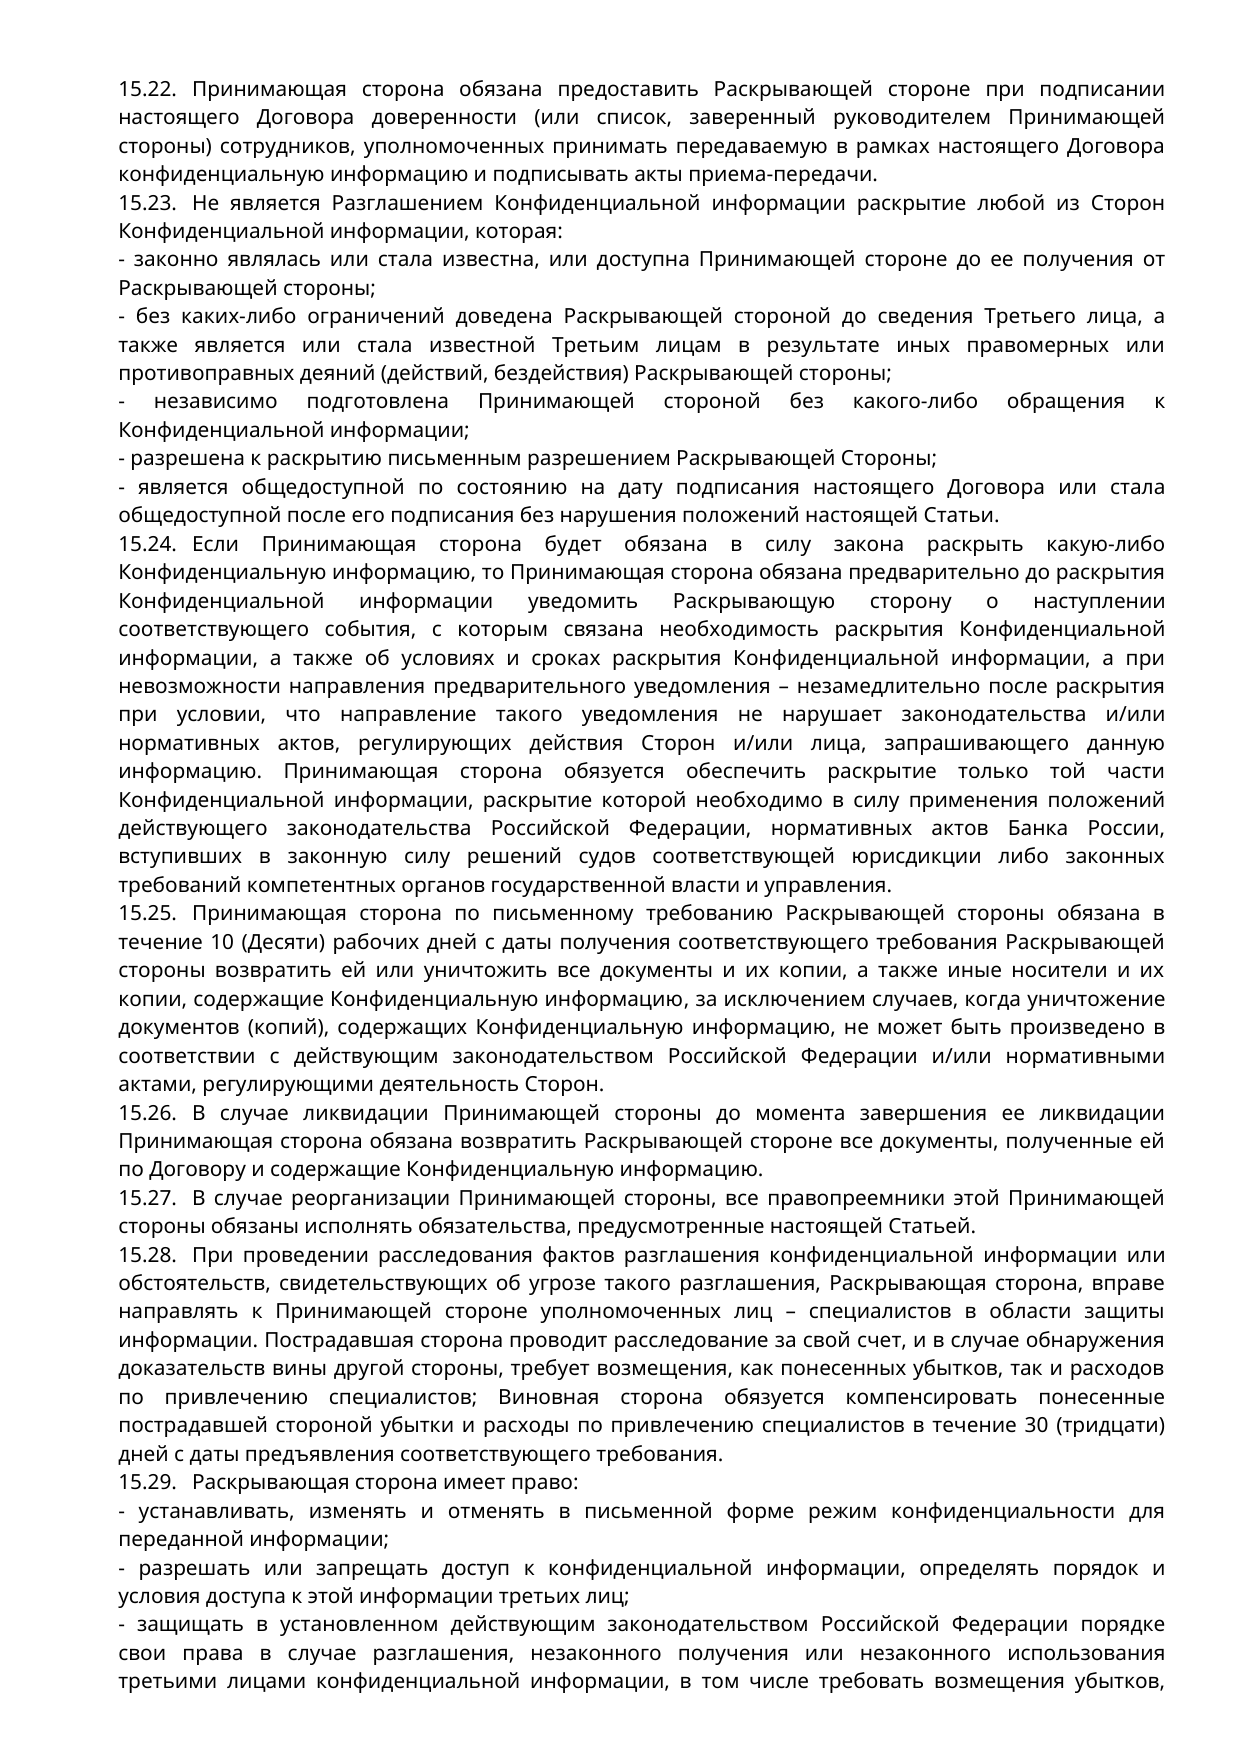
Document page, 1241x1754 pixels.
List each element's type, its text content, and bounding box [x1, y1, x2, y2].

text - законно являлась или стала известна, или доступна Принимающей стороне до ее получения от Раскрывающей стороны; [118, 244, 1166, 301]
text - независимо подготовлена Принимающей стороной без какого-либо обращения к Конфиденциальной информации; [118, 387, 1166, 443]
list Раскрывающая сторона имеет право: [118, 1467, 1166, 1496]
list В случае реорганизации Принимающей стороны, все правопреемники этой Принимающей стороны обязаны исполнять обязательства, предусмотренные настоящей Статьей. [118, 1183, 1166, 1240]
list Принимающая сторона по письменному требованию Раскрывающей стороны обязана в течение 10 (Десяти) рабочих дней с даты получения соответствующего требования Раскрывающей стороны возвратить ей или уничтожить все документы и их копии, а также иные носители и их копии, содержащие Конфиденциальную информацию, за исключением случаев, когда уничтожение документов (копий), содержащих Конфиденциальную информацию, не может быть произведено в соответствии с действующим законодательством Российской Федерации и/или нормативными актами, регулирующими деятельность Сторон. [118, 898, 1166, 1098]
list Если Принимающая сторона будет обязана в силу закона раскрыть какую-либо Конфиденциальную информацию, то Принимающая сторона обязана предварительно до раскрытия Конфиденциальной информации уведомить Раскрывающую сторону о наступлении соответствующего события, с которым связана необходимость раскрытия Конфиденциальной информации, а также об условиях и сроках раскрытия Конфиденциальной информации, а при невозможности направления предварительного уведомления – незамедлительно после раскрытия при условии, что направление такого уведомления не нарушает законодательства и/или нормативных актов, регулирующих действия Сторон и/или лица, запрашивающего данную информацию. Принимающая сторона обязуется обеспечить раскрытие только той части Конфиденциальной информации, раскрытие которой необходимо в силу применения положений действующего законодательства Российской Федерации, нормативных актов Банка России, вступивших в законную силу решений судов соответствующей юрисдикции либо законных требований компетентных органов государственной власти и управления. [118, 529, 1166, 898]
list Принимающая сторона обязана предоставить Раскрывающей стороне при подписании настоящего Договора доверенности (или список, заверенный руководителем Принимающей стороны) сотрудников, уполномоченных принимать передаваемую в рамках настоящего Договора конфиденциальную информацию и подписывать акты приема-передачи. [118, 74, 1166, 188]
text - разрешена к раскрытию письменным разрешением Раскрывающей Стороны; [118, 443, 1166, 472]
text - устанавливать, изменять и отменять в письменной форме режим конфиденциальности для переданной информации; [118, 1496, 1166, 1553]
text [118, 1609, 1166, 1695]
text - без каких-либо ограничений доведена Раскрывающей стороной до сведения Третьего лица, а также является или стала известной Третьим лицам в результате иных правомерных или противоправных деяний (действий, бездействия) Раскрывающей стороны; [118, 301, 1166, 387]
list При проведении расследования фактов разглашения конфиденциальной информации или обстоятельств, свидетельствующих об угрозе такого разглашения, Раскрывающая сторона, вправе направлять к Принимающей стороне уполномоченных лиц – специалистов в области защиты информации. Пострадавшая сторона проводит расследование за свой счет, и в случае обнаружения доказательств вины другой стороны, требует возмещения, как понесенных убытков, так и расходов по привлечению специалистов; Виновная сторона обязуется компенсировать понесенные пострадавшей стороной убытки и расходы по привлечению специалистов в течение 30 (тридцати) дней с даты предъявления соответствующего требования. [118, 1240, 1166, 1467]
text - является общедоступной по состоянию на дату подписания настоящего Договора или стала общедоступной после его подписания без нарушения положений настоящей Статьи. [118, 472, 1166, 529]
list В случае ликвидации Принимающей стороны до момента завершения ее ликвидации Принимающая сторона обязана возвратить Раскрывающей стороне все документы, полученные ей по Договору и содержащие Конфиденциальную информацию. [118, 1098, 1166, 1183]
text - разрешать или запрещать доступ к конфиденциальной информации, определять порядок и условия доступа к этой информации третьих лиц; [118, 1553, 1166, 1609]
list Не является Разглашением Конфиденциальной информации раскрытие любой из Сторон Конфиденциальной информации, которая: [118, 188, 1166, 244]
